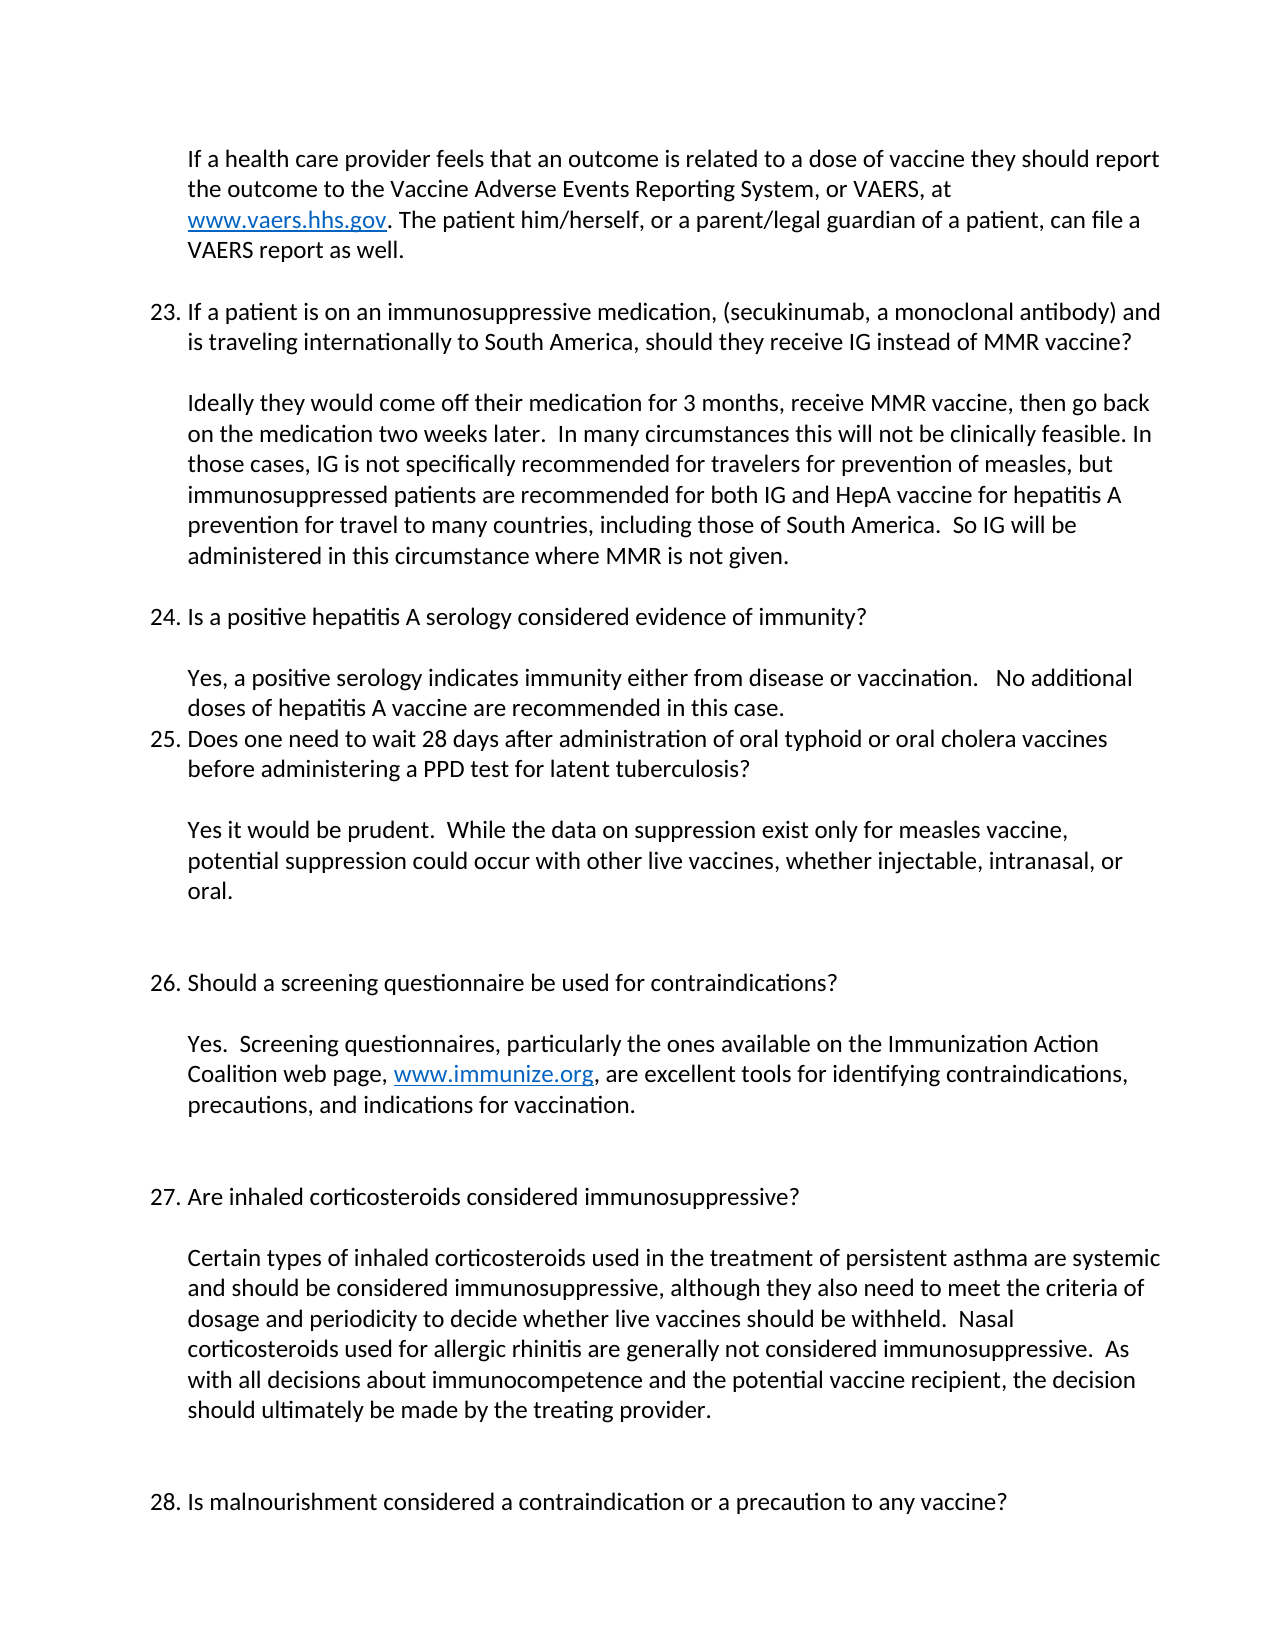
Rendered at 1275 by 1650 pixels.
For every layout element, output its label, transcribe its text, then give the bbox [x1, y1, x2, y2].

list If a health care provider feels that an outcome is related to a dose of vaccine they should report the outcome to the Vaccine Adverse Events Reporting System, or VAERS, at www.vaers.hhs.gov. The patient him/herself, or a parent/legal guardian of a patient, can file a VAERS report as well. [187, 143, 1162, 265]
list Should a screening questionnaire be used for contraindications? [150, 967, 1162, 998]
list If a patient is on an immunosuppressive medication, (secukinumab, a monoclonal antibody) and is traveling internationally to South America, should they receive IG instead of MMR vaccine? [150, 296, 1162, 357]
text Yes it would be prudent. While the data on suppression exist only for measles vaccine, potential suppression could occur with other live vaccines, whether injectable, intranasal, or oral. [187, 814, 1162, 906]
list Is malnourishment considered a contraindication or a precaution to any vaccine? [150, 1486, 1162, 1516]
list Does one need to wait 28 days after administration of oral typhoid or oral cholera vaccines before administering a PPD test for latent tuberculosis? [150, 723, 1162, 784]
text Ideally they would come off their medication for 3 months, receive MMR vaccine, then go back on the medication two weeks later. In many circumstances this will not be clinically feasible. In those cases, IG is not specifically recommended for travelers for prevention of measles, but immunosuppressed patients are recommended for both IG and HepA vaccine for hepatitis A prevention for travel to many countries, including those of South America. So IG will be administered in this circumstance where MMR is not given. [187, 387, 1162, 570]
list Is a positive hepatitis A serology considered evidence of immunity? [150, 601, 1162, 631]
text Certain types of inhaled corticosteroids used in the treatment of persistent asthma are systemic and should be considered immunosuppressive, although they also need to meet the criteria of dosage and periodicity to decide whether live vaccines should be withheld. Nasal corticosteroids used for allergic rhinitis are generally not considered immunosuppressive. As with all decisions about immunocompetence and the potential vaccine recipient, the decision should ultimately be made by the treating provider. [187, 1242, 1162, 1425]
list Are inhaled corticosteroids considered immunosuppressive? [150, 1181, 1162, 1211]
text Yes. Screening questionnaires, particularly the ones available on the Immunization Action Coalition web page, www.immunize.org, are excellent tools for identifying contraindications, precautions, and indications for vaccination. [187, 1028, 1162, 1120]
text Yes, a positive serology indicates immunity either from disease or vaccination. No additional doses of hepatitis A vaccine are recommended in this case. [187, 662, 1162, 723]
